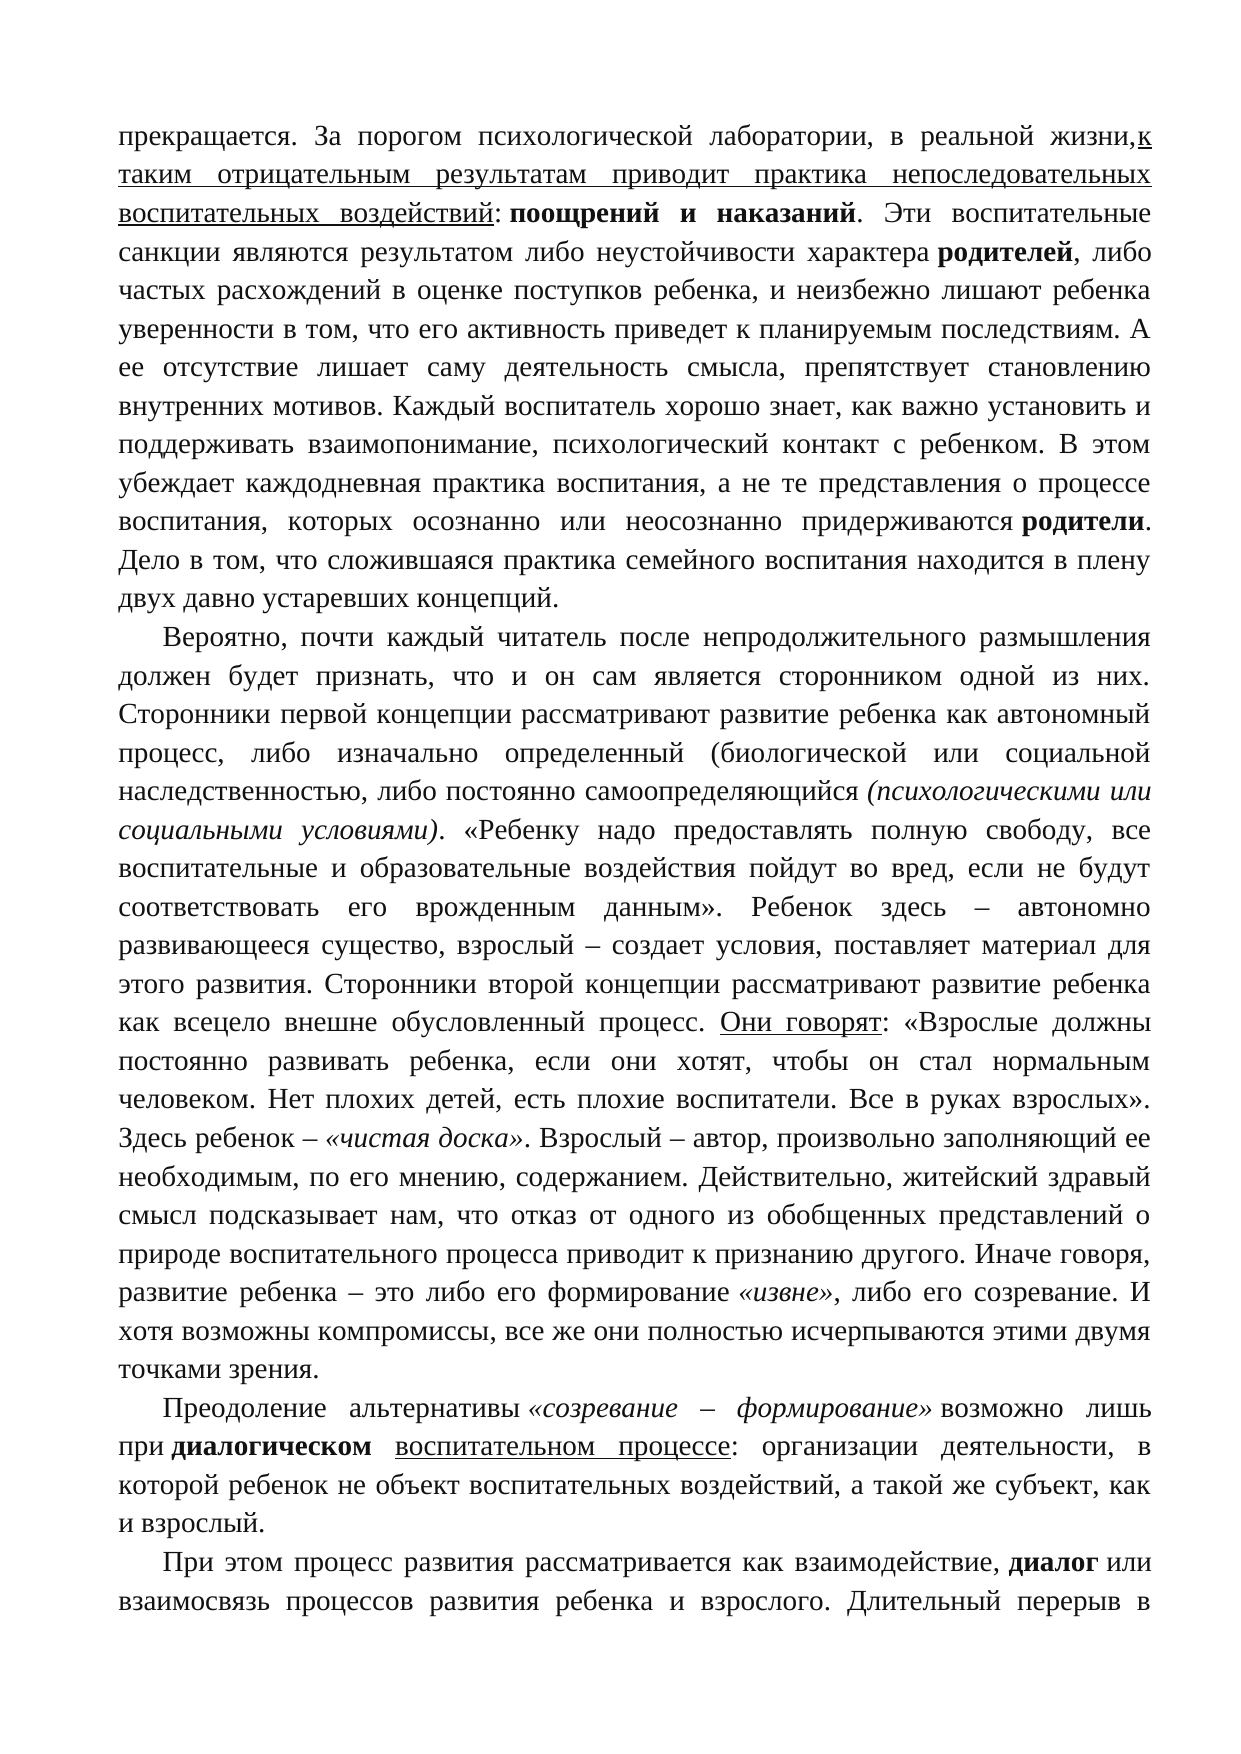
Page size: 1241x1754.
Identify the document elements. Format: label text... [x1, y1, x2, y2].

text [118, 1544, 1152, 1616]
text Преодоление альтернативы «созревание – формирование» возможно лишь при диалогическом воспитательном процессе: организации деятельности, в которой ребенок не объект воспитательных воздействий, а такой же субъект, как и взрослый. [118, 1390, 1152, 1539]
text Вероятно, почти каждый читатель после непродолжительного размышления должен будет признать, что и он сам является сторонником одной из них. Сторонники первой концепции рассматривают развитие ребенка как автономный процесс, либо изначально определенный (биологической или социальной наследственностью, либо постоянно самоопределяющийся (психологическими или социальными условиями). «Ребенку надо предоставлять полную свободу, все воспитательные и образовательные воздействия пойдут во вред, если не будут соответствовать его врожденным данным». Ребенок здесь – автономно развивающееся существо, взрослый – создает условия, поставляет материал для этого развития. Сторонники второй концепции рассматривают развитие ребенка как всецело внешне обусловленный процесс. Они говорят: «Взрослые должны постоянно развивать ребенка, если они хотят, чтобы он стал нормальным человеком. Нет плохих детей, есть плохие воспитатели. Все в руках взрослых». Здесь ребенок – «чистая доска». Взрослый – автор, произвольно заполняющий ее необходимым, по его мнению, содержанием. Действительно, житейский здравый смысл подсказывает нам, что отказ от одного из обобщенных представлений о природе воспитательного процесса приводит к признанию другого. Иначе говоря, развитие ребенка – это либо его формирование «извне», либо его созревание. И хотя возможны компромиссы, все же они полностью исчерпываются этими двумя точками зрения. [118, 619, 1152, 1385]
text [118, 118, 1152, 186]
